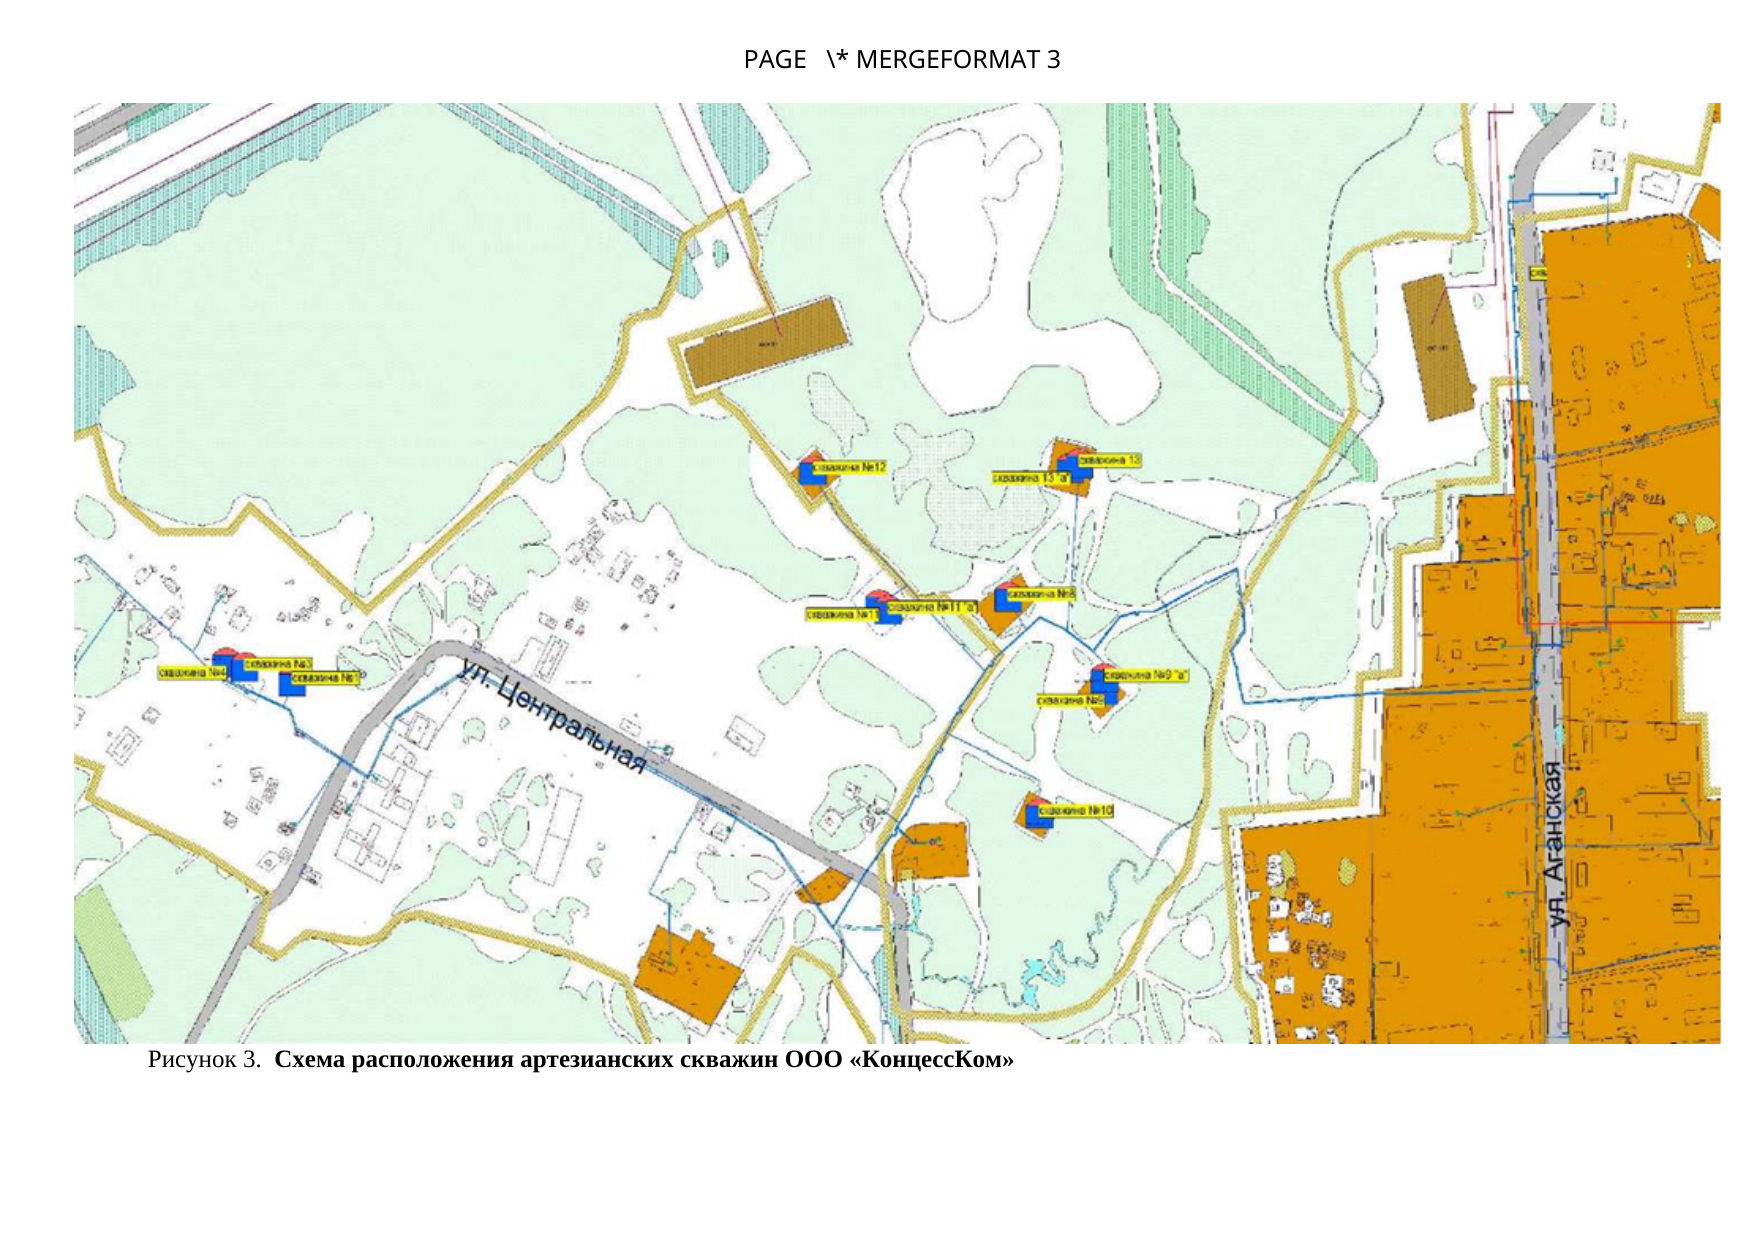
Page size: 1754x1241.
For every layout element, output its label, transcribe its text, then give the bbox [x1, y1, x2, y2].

text Рисунок 3. Схема расположения артезианских скважин ООО «КонцессКом» [74, 1044, 1724, 1073]
picture [73, 103, 1721, 1044]
